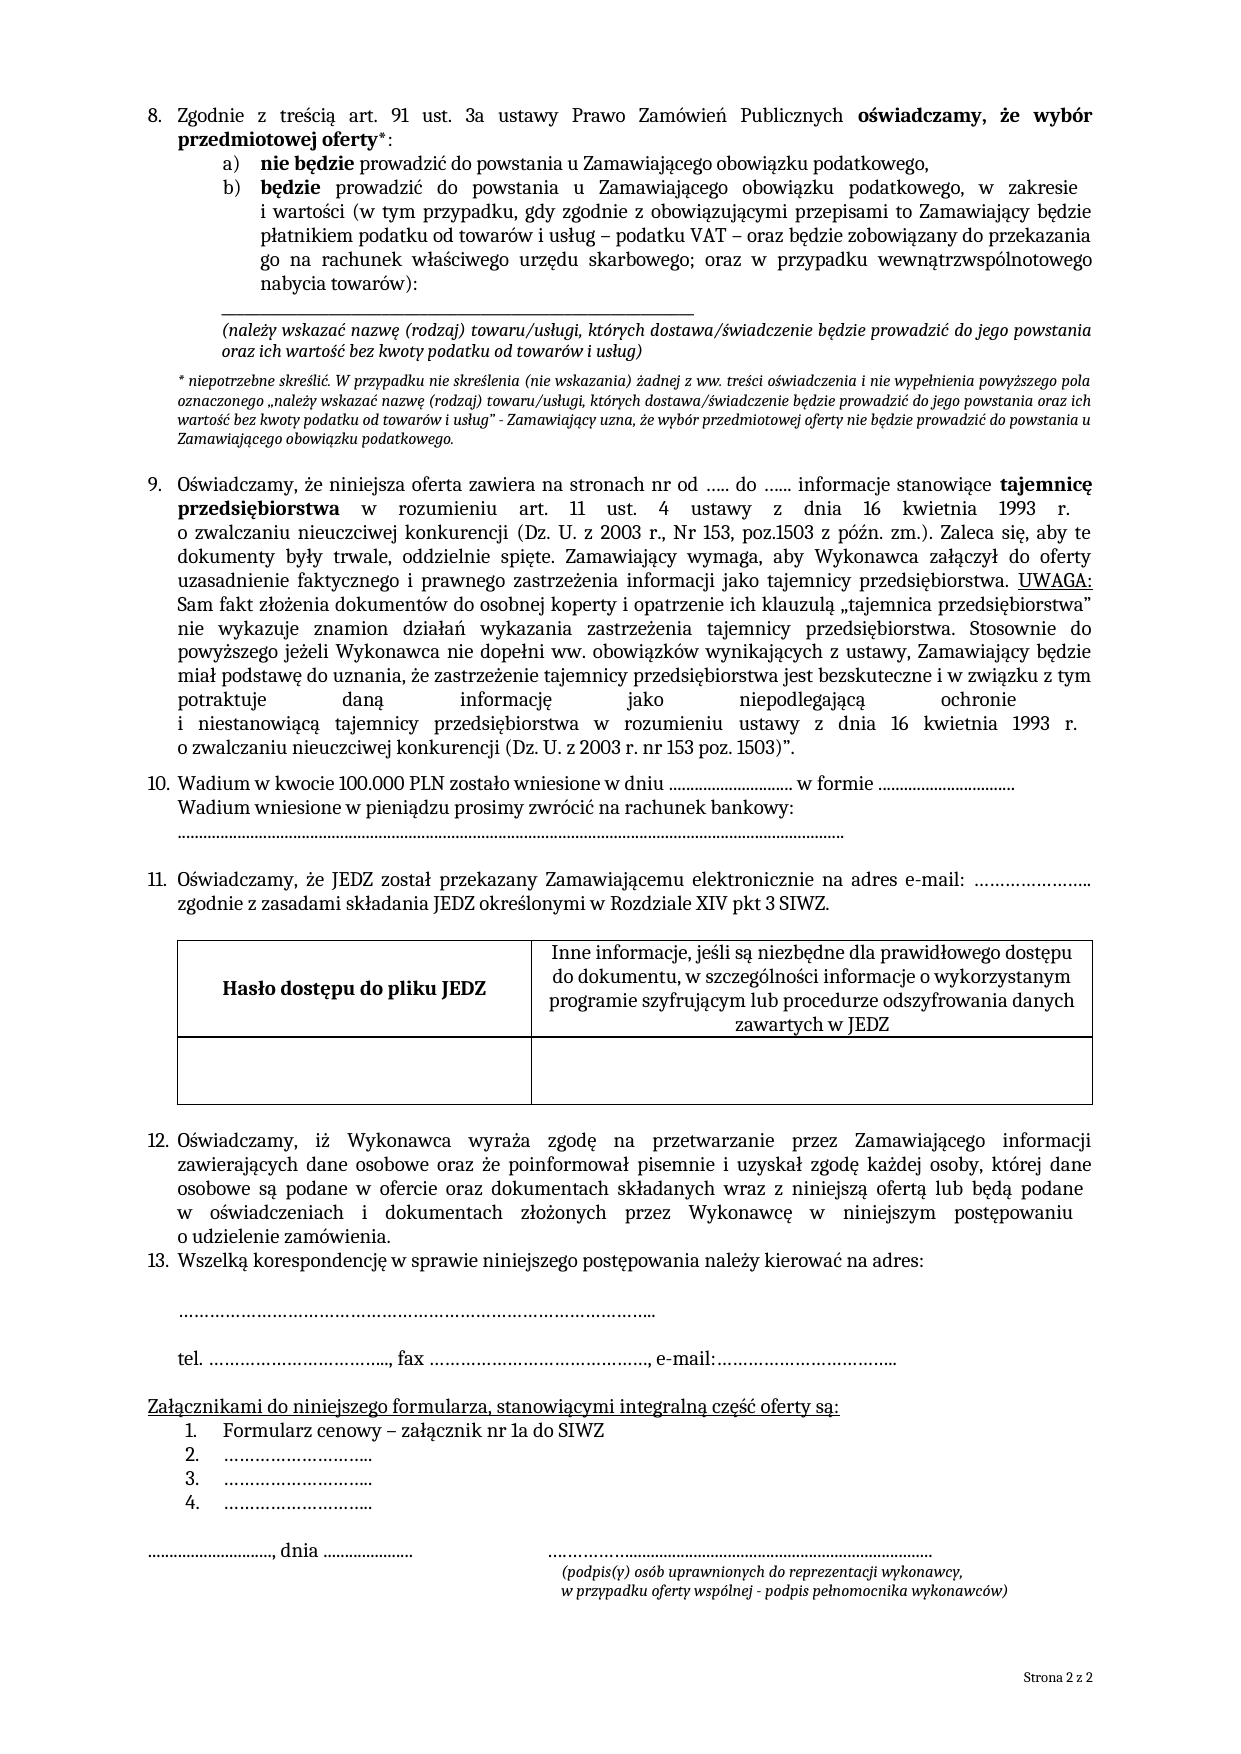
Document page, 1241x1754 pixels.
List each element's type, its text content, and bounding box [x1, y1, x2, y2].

text Wadium wniesione w pieniądzu prosimy zwrócić na rachunek bankowy: [177, 796, 1093, 820]
list ……………………….. [185, 1466, 1093, 1490]
list Oświadczamy, że niniejsza oferta zawiera na stronach nr od ….. do …... informacje stanowiące tajemnicę przedsiębiorstwa w rozumieniu art. 11 ust. 4 ustawy z dnia 16 kwietnia 1993 r. o zwalczaniu nieuczciwej konkurencji (Dz. U. z 2003 r., Nr 153, poz.1503 z późn. zm.). Zaleca się, aby te dokumenty były trwale, oddzielnie spięte. Zamawiający wymaga, aby Wykonawca załączył do oferty uzasadnienie faktycznego i prawnego zastrzeżenia informacji jako tajemnicy przedsiębiorstwa. UWAGA: Sam fakt złożenia dokumentów do osobnej koperty i opatrzenie ich klauzulą „tajemnica przedsiębiorstwa” nie wykazuje znamion działań wykazania zastrzeżenia tajemnicy przedsiębiorstwa. Stosownie do powyższego jeżeli Wykonawca nie dopełni ww. obowiązków wynikających z ustawy, Zamawiający będzie miał podstawę do uznania, że zastrzeżenie tajemnicy przedsiębiorstwa jest bezskuteczne i w związku z tym potraktuje daną informację jako niepodlegającą ochronie i niestanowiącą tajemnicy przedsiębiorstwa w rozumieniu ustawy z dnia 16 kwietnia 1993 r. o zwalczaniu nieuczciwej konkurencji (Dz. U. z 2003 r. nr 153 poz. 1503)”. [148, 472, 1093, 760]
table_header Hasło dostępu do pliku JEDZ [178, 941, 531, 1036]
text (należy wskazać nazwę (rodzaj) towaru/usługi, których dostawa/świadczenie będzie prowadzić do jego powstania oraz ich wartość bez kwoty podatku od towarów i usług) [221, 319, 1093, 362]
list Oświadczamy, że JEDZ został przekazany Zamawiającemu elektronicznie na adres e-mail: ………………….. zgodnie z zasadami składania JEDZ określonymi w Rozdziale XIV pkt 3 SIWZ. [148, 868, 1093, 916]
text ............................................................................................................................................................ [177, 820, 1093, 844]
text ______________________________________________________________ [221, 295, 1093, 319]
text tel. …………………………….., fax ……………………………………, e-mail:…………………………….. [177, 1347, 1093, 1371]
list Wszelką korespondencję w sprawie niniejszego postępowania należy kierować na adres: [148, 1248, 1093, 1272]
table_cell [532, 1038, 1092, 1103]
list ……………………….. [185, 1442, 1093, 1466]
text Załącznikami do niniejszego formularza, stanowiącymi integralną część oferty są: [148, 1394, 1093, 1418]
list Formularz cenowy – załącznik nr 1a do SIWZ [185, 1418, 1093, 1442]
text * niepotrzebne skreślić. W przypadku nie skreślenia (nie wskazania) żadnej z ww. treści oświadczenia i nie wypełnienia powyższego pola oznaczonego „należy wskazać nazwę (rodzaj) towaru/usługi, których dostawa/świadczenie będzie prowadzić do jego powstania oraz ich wartość bez kwoty podatku od towarów i usług” - Zamawiający uzna, że wybór przedmiotowej oferty nie będzie prowadzić do powstania u Zamawiającego obowiązku podatkowego. [177, 372, 1093, 448]
text w przypadku oferty wspólnej - podpis pełnomocnika wykonawców) [561, 1581, 1093, 1601]
list będzie prowadzić do powstania u Zamawiającego obowiązku podatkowego, w zakresie i wartości (w tym przypadku, gdy zgodnie z obowiązującymi przepisami to Zamawiający będzie płatnikiem podatku od towarów i usług – podatku VAT – oraz będzie zobowiązany do przekazania go na rachunek właściwego urzędu skarbowego; oraz w przypadku wewnątrzwspólnotowego nabycia towarów): [223, 175, 1093, 295]
text ............................., dnia ..................... ….…………....................................................................... [148, 1538, 1093, 1562]
text (podpis(y) osób uprawnionych do reprezentacji wykonawcy, [561, 1562, 1093, 1581]
list Zgodnie z treścią art. 91 ust. 3a ustawy Prawo Zamówień Publicznych oświadczamy, że wybór przedmiotowej oferty*: [148, 103, 1093, 151]
list ……………………….. [185, 1490, 1093, 1514]
list nie będzie prowadzić do powstania u Zamawiającego obowiązku podatkowego, [223, 151, 1093, 175]
table_cell [178, 1038, 531, 1103]
table_header Inne informacje, jeśli są niezbędne dla prawidłowego dostępu do dokumentu, w szczególności informacje o wykorzystanym programie szyfrującym lub procedurze odszyfrowania danych zawartych w JEDZ [532, 941, 1092, 1036]
list Wadium w kwocie 100.000 PLN zostało wniesione w dniu ............................. w formie ................................ [148, 772, 1093, 796]
text ……………………………………………………………………………….. [177, 1299, 1093, 1323]
list Oświadczamy, iż Wykonawca wyraża zgodę na przetwarzanie przez Zamawiającego informacji zawierających dane osobowe oraz że poinformował pisemnie i uzyskał zgodę każdej osoby, której dane osobowe są podane w ofercie oraz dokumentach składanych wraz z niniejszą ofertą lub będą podane w oświadczeniach i dokumentach złożonych przez Wykonawcę w niniejszym postępowaniu o udzielenie zamówienia. [148, 1128, 1093, 1248]
